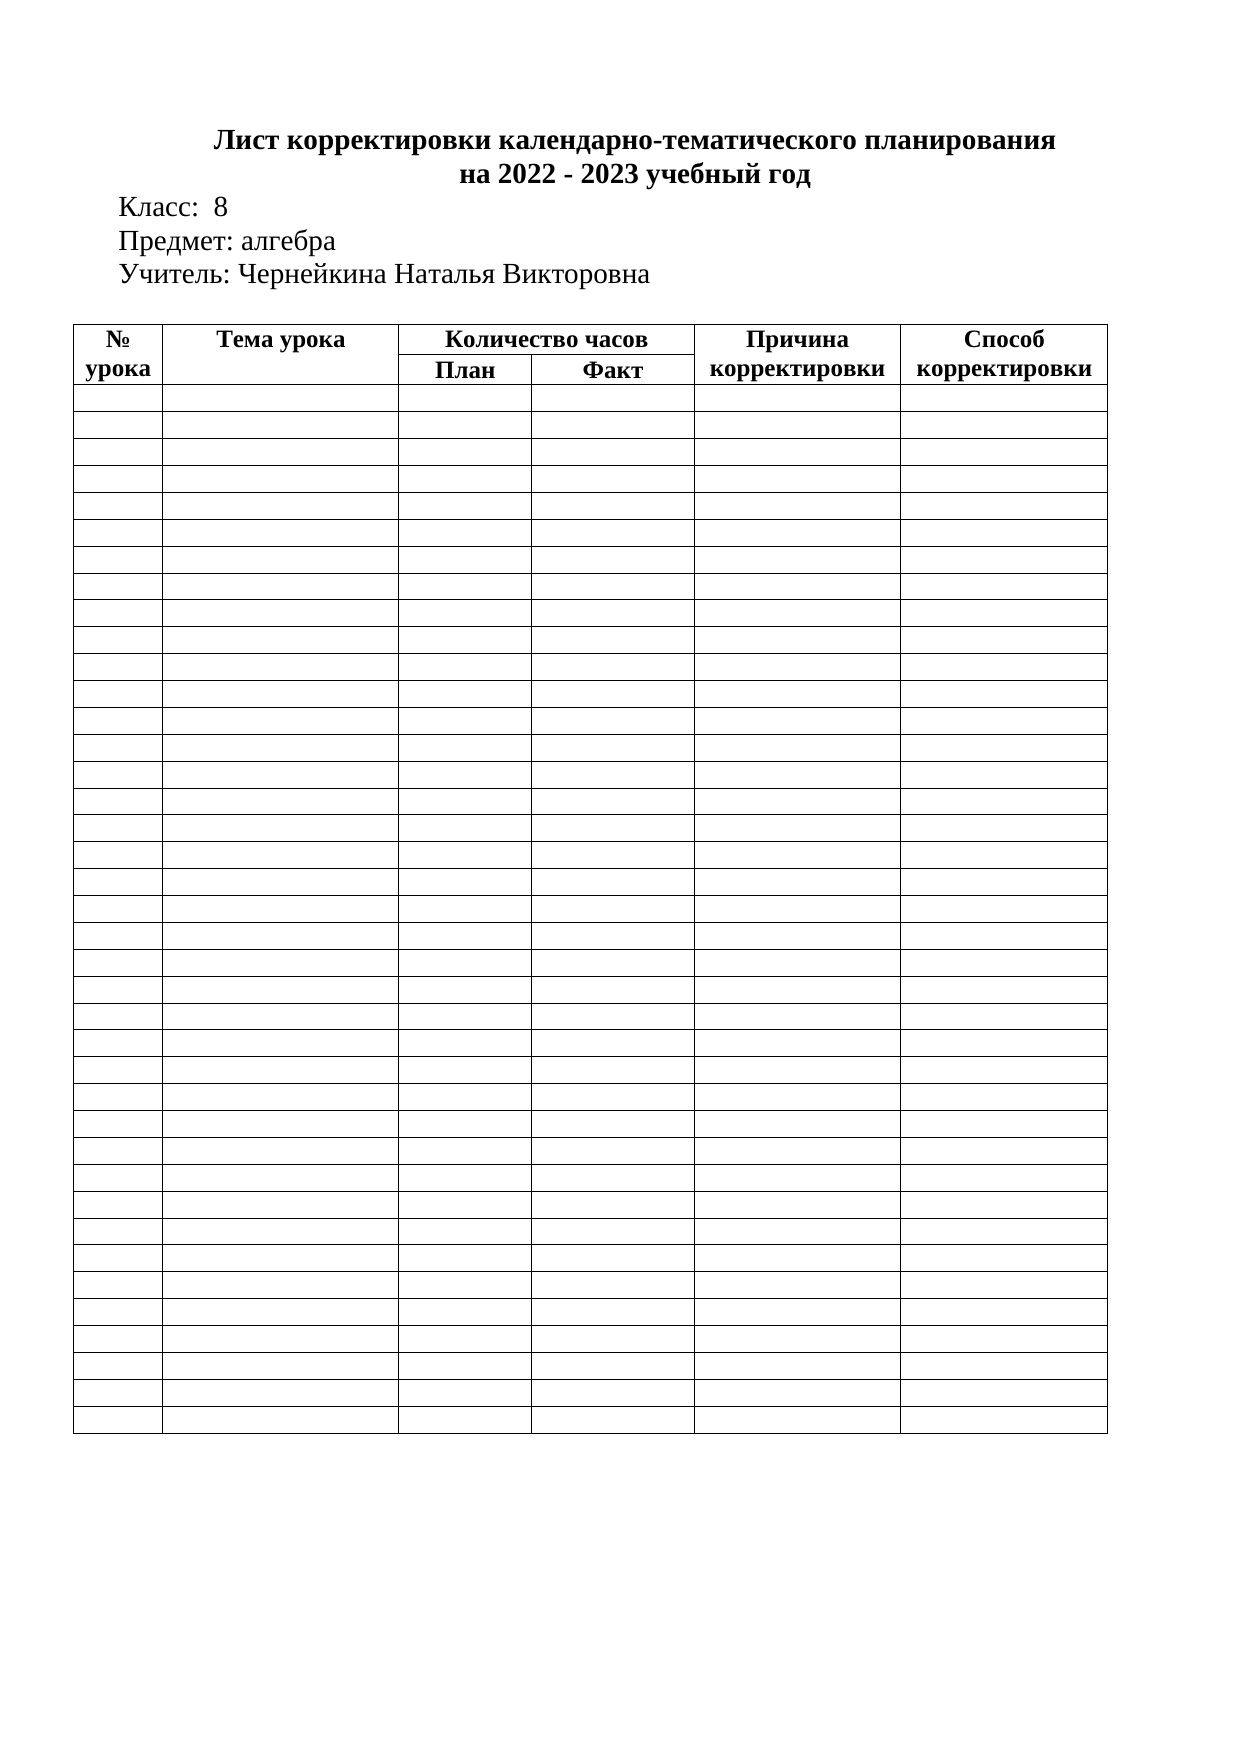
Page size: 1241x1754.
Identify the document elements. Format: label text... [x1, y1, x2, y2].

table_cell [74, 1272, 162, 1298]
table_header Количество часов [399, 325, 694, 354]
table_cell [399, 574, 531, 599]
table_cell [163, 1004, 398, 1029]
table_cell [163, 1299, 398, 1325]
table_cell [695, 574, 900, 599]
table_cell [399, 1111, 531, 1137]
table_cell [74, 520, 162, 546]
table_cell [695, 815, 900, 841]
table_cell [532, 681, 694, 707]
table_cell [399, 708, 531, 734]
table_cell [163, 815, 398, 841]
table_cell [695, 977, 900, 1002]
table_cell [74, 1299, 162, 1325]
table_cell [695, 654, 900, 680]
table_cell [74, 1326, 162, 1352]
table_cell [532, 815, 694, 841]
table_cell [901, 1057, 1107, 1083]
table_header Тема урока [163, 325, 398, 384]
table_cell [399, 1004, 531, 1029]
table_cell [532, 1165, 694, 1191]
text Лист корректировки календарно-тематического планирования на 2022 - 2023 учебный год [118, 122, 1152, 189]
table_cell [695, 547, 900, 572]
table_cell [532, 1272, 694, 1298]
table_cell [163, 950, 398, 976]
table_cell [695, 1299, 900, 1325]
table_cell [695, 762, 900, 787]
table_cell [163, 547, 398, 572]
table_cell [695, 1165, 900, 1191]
table_cell [532, 735, 694, 761]
table_cell [532, 923, 694, 949]
table_cell [901, 977, 1107, 1002]
table_cell [163, 1030, 398, 1056]
table_cell [74, 815, 162, 841]
table_cell [901, 815, 1107, 841]
table_cell [901, 735, 1107, 761]
table_cell [901, 1407, 1107, 1432]
table_cell [74, 1245, 162, 1271]
table_cell [163, 1138, 398, 1164]
table_cell [163, 735, 398, 761]
text Класс: 8 [118, 189, 1152, 223]
table_cell [532, 1004, 694, 1029]
table_cell [901, 1299, 1107, 1325]
table_cell [695, 681, 900, 707]
table_cell [399, 654, 531, 680]
table_cell [532, 600, 694, 626]
table_cell [163, 1165, 398, 1191]
table_cell [399, 466, 531, 492]
table_cell [163, 1407, 398, 1432]
table_cell [163, 1326, 398, 1352]
text Предмет: алгебра [118, 223, 1152, 256]
table_cell [74, 547, 162, 572]
table_cell [532, 547, 694, 572]
table_cell [399, 412, 531, 438]
table_cell [163, 520, 398, 546]
table_cell [163, 923, 398, 949]
table_cell [399, 977, 531, 1002]
table_cell [532, 1326, 694, 1352]
table_cell [163, 708, 398, 734]
table_cell [695, 493, 900, 519]
table_cell [399, 735, 531, 761]
table_cell [695, 1004, 900, 1029]
table_cell [901, 493, 1107, 519]
table_cell [399, 950, 531, 976]
table_cell [74, 466, 162, 492]
table_cell [532, 977, 694, 1002]
table_cell [532, 1245, 694, 1271]
table_cell [695, 735, 900, 761]
table_cell [532, 896, 694, 922]
table_cell [399, 1192, 531, 1217]
table_cell [901, 439, 1107, 465]
table_cell [901, 708, 1107, 734]
table_cell [901, 681, 1107, 707]
table_cell [532, 1111, 694, 1137]
table_cell [901, 1326, 1107, 1352]
table_cell [695, 1138, 900, 1164]
table_cell [399, 923, 531, 949]
table_cell [532, 1219, 694, 1244]
table_cell [163, 627, 398, 653]
table_cell [532, 1084, 694, 1110]
table_cell [74, 600, 162, 626]
table_cell [901, 1192, 1107, 1217]
table_cell [399, 1326, 531, 1352]
table_cell [163, 1380, 398, 1406]
table_cell [74, 869, 162, 895]
table_cell [399, 1165, 531, 1191]
table_cell [532, 439, 694, 465]
table_cell [901, 385, 1107, 411]
table_cell [399, 627, 531, 653]
table_cell [532, 493, 694, 519]
table_cell [399, 520, 531, 546]
table_cell [695, 1326, 900, 1352]
table_cell [163, 789, 398, 814]
table_cell [532, 520, 694, 546]
table_cell [901, 789, 1107, 814]
table_cell [532, 1407, 694, 1432]
table_cell [163, 762, 398, 787]
table_cell [74, 1353, 162, 1379]
table_cell [399, 1353, 531, 1379]
table_cell [74, 1030, 162, 1056]
table_cell [532, 708, 694, 734]
table_cell [399, 896, 531, 922]
table_cell [901, 1165, 1107, 1191]
table_cell [901, 1111, 1107, 1137]
table_cell [901, 1219, 1107, 1244]
table_cell [399, 789, 531, 814]
table_cell [695, 1407, 900, 1432]
table_cell [695, 708, 900, 734]
table_cell [695, 896, 900, 922]
table_cell [695, 923, 900, 949]
table_cell [74, 762, 162, 787]
table_cell [695, 1353, 900, 1379]
table_cell [901, 574, 1107, 599]
table_cell [901, 547, 1107, 572]
table_cell [901, 412, 1107, 438]
table_cell [74, 1192, 162, 1217]
table_cell [163, 412, 398, 438]
table_cell [163, 1111, 398, 1137]
table_cell [695, 1245, 900, 1271]
table_cell [901, 1030, 1107, 1056]
table_cell [399, 600, 531, 626]
table_cell [163, 869, 398, 895]
table_cell [74, 896, 162, 922]
table_cell [695, 789, 900, 814]
table_cell [163, 574, 398, 599]
table_cell [74, 950, 162, 976]
table_cell [532, 654, 694, 680]
table_cell [399, 815, 531, 841]
table_cell [399, 493, 531, 519]
table_cell [695, 627, 900, 653]
table_cell [695, 600, 900, 626]
table_cell [695, 412, 900, 438]
table_cell [74, 735, 162, 761]
table_cell [74, 574, 162, 599]
table_cell [695, 1219, 900, 1244]
table_cell [74, 439, 162, 465]
table_cell [901, 1353, 1107, 1379]
table_cell [695, 1192, 900, 1217]
table_cell [163, 493, 398, 519]
table_cell [399, 681, 531, 707]
table_cell [74, 1165, 162, 1191]
table_cell [901, 600, 1107, 626]
table_cell [74, 627, 162, 653]
table_cell [901, 950, 1107, 976]
table_cell [74, 654, 162, 680]
table_cell [163, 1084, 398, 1110]
table_cell [163, 1245, 398, 1271]
table_cell [901, 1245, 1107, 1271]
table_cell [399, 1245, 531, 1271]
table_cell [695, 520, 900, 546]
table_cell [532, 1030, 694, 1056]
table_cell [532, 1299, 694, 1325]
table_cell [74, 1138, 162, 1164]
table_cell [901, 520, 1107, 546]
table_cell [901, 1272, 1107, 1298]
table_cell [399, 1084, 531, 1110]
table_cell [74, 1407, 162, 1432]
table_cell [695, 1084, 900, 1110]
table_cell [163, 466, 398, 492]
table_cell [399, 547, 531, 572]
table_cell [74, 1084, 162, 1110]
table_cell [695, 1272, 900, 1298]
table_cell [399, 1057, 531, 1083]
table_cell [163, 1353, 398, 1379]
table_cell [901, 1138, 1107, 1164]
table_cell [901, 466, 1107, 492]
table_cell [74, 493, 162, 519]
table_cell [163, 1192, 398, 1217]
table_cell [695, 1380, 900, 1406]
table_header Способ корректировки [901, 325, 1107, 384]
table_cell [901, 896, 1107, 922]
table_cell [901, 627, 1107, 653]
table_cell [695, 385, 900, 411]
table_cell [163, 600, 398, 626]
table_cell [399, 842, 531, 868]
table_cell [399, 385, 531, 411]
table_cell [901, 923, 1107, 949]
table_cell [74, 923, 162, 949]
table_cell Факт [532, 355, 694, 384]
table_cell [532, 1353, 694, 1379]
table_cell [532, 950, 694, 976]
table_cell [695, 466, 900, 492]
table_cell [74, 1004, 162, 1029]
table_cell [532, 1380, 694, 1406]
table_cell [399, 869, 531, 895]
table_cell [532, 627, 694, 653]
table_cell [399, 1407, 531, 1432]
table_cell [532, 412, 694, 438]
table_cell [532, 842, 694, 868]
table_cell [163, 654, 398, 680]
table_cell [163, 385, 398, 411]
table_cell [901, 762, 1107, 787]
table_cell [399, 1030, 531, 1056]
table_cell [163, 1219, 398, 1244]
table_cell [532, 869, 694, 895]
table_cell [163, 977, 398, 1002]
table_cell [399, 1272, 531, 1298]
table_cell [163, 1057, 398, 1083]
table_cell [901, 654, 1107, 680]
table_cell [399, 1299, 531, 1325]
table_cell [163, 842, 398, 868]
table_cell [695, 1057, 900, 1083]
table_cell [163, 896, 398, 922]
table_cell [399, 1219, 531, 1244]
table_cell План [399, 355, 531, 384]
table_cell [399, 1138, 531, 1164]
table_cell [901, 1004, 1107, 1029]
table_cell [399, 762, 531, 787]
table_cell [532, 466, 694, 492]
table_cell [532, 1192, 694, 1217]
table_cell [74, 789, 162, 814]
table_cell [74, 385, 162, 411]
table_cell [695, 842, 900, 868]
table_cell [695, 1030, 900, 1056]
table_cell [695, 869, 900, 895]
table_cell [532, 385, 694, 411]
table_cell [74, 1380, 162, 1406]
table_cell [695, 950, 900, 976]
table_header № урока [74, 325, 162, 384]
table_cell [532, 1138, 694, 1164]
table_cell [163, 439, 398, 465]
table_cell [532, 574, 694, 599]
table_cell [695, 1111, 900, 1137]
table_cell [532, 762, 694, 787]
table_cell [163, 681, 398, 707]
table_cell [74, 1057, 162, 1083]
table_cell [74, 1111, 162, 1137]
table_cell [695, 439, 900, 465]
table_cell [901, 842, 1107, 868]
table_cell [399, 439, 531, 465]
table_cell [532, 789, 694, 814]
table_cell [74, 412, 162, 438]
table_cell [74, 1219, 162, 1244]
table_cell [901, 1084, 1107, 1110]
table_cell [74, 708, 162, 734]
table_cell [74, 842, 162, 868]
table_cell [74, 681, 162, 707]
table_cell [901, 869, 1107, 895]
text Учитель: Чернейкина Наталья Викторовна [118, 256, 1152, 290]
table_cell [901, 1380, 1107, 1406]
table_header Причина корректировки [695, 325, 900, 384]
table_cell [532, 1057, 694, 1083]
table_cell [399, 1380, 531, 1406]
table_cell [74, 977, 162, 1002]
table_cell [163, 1272, 398, 1298]
